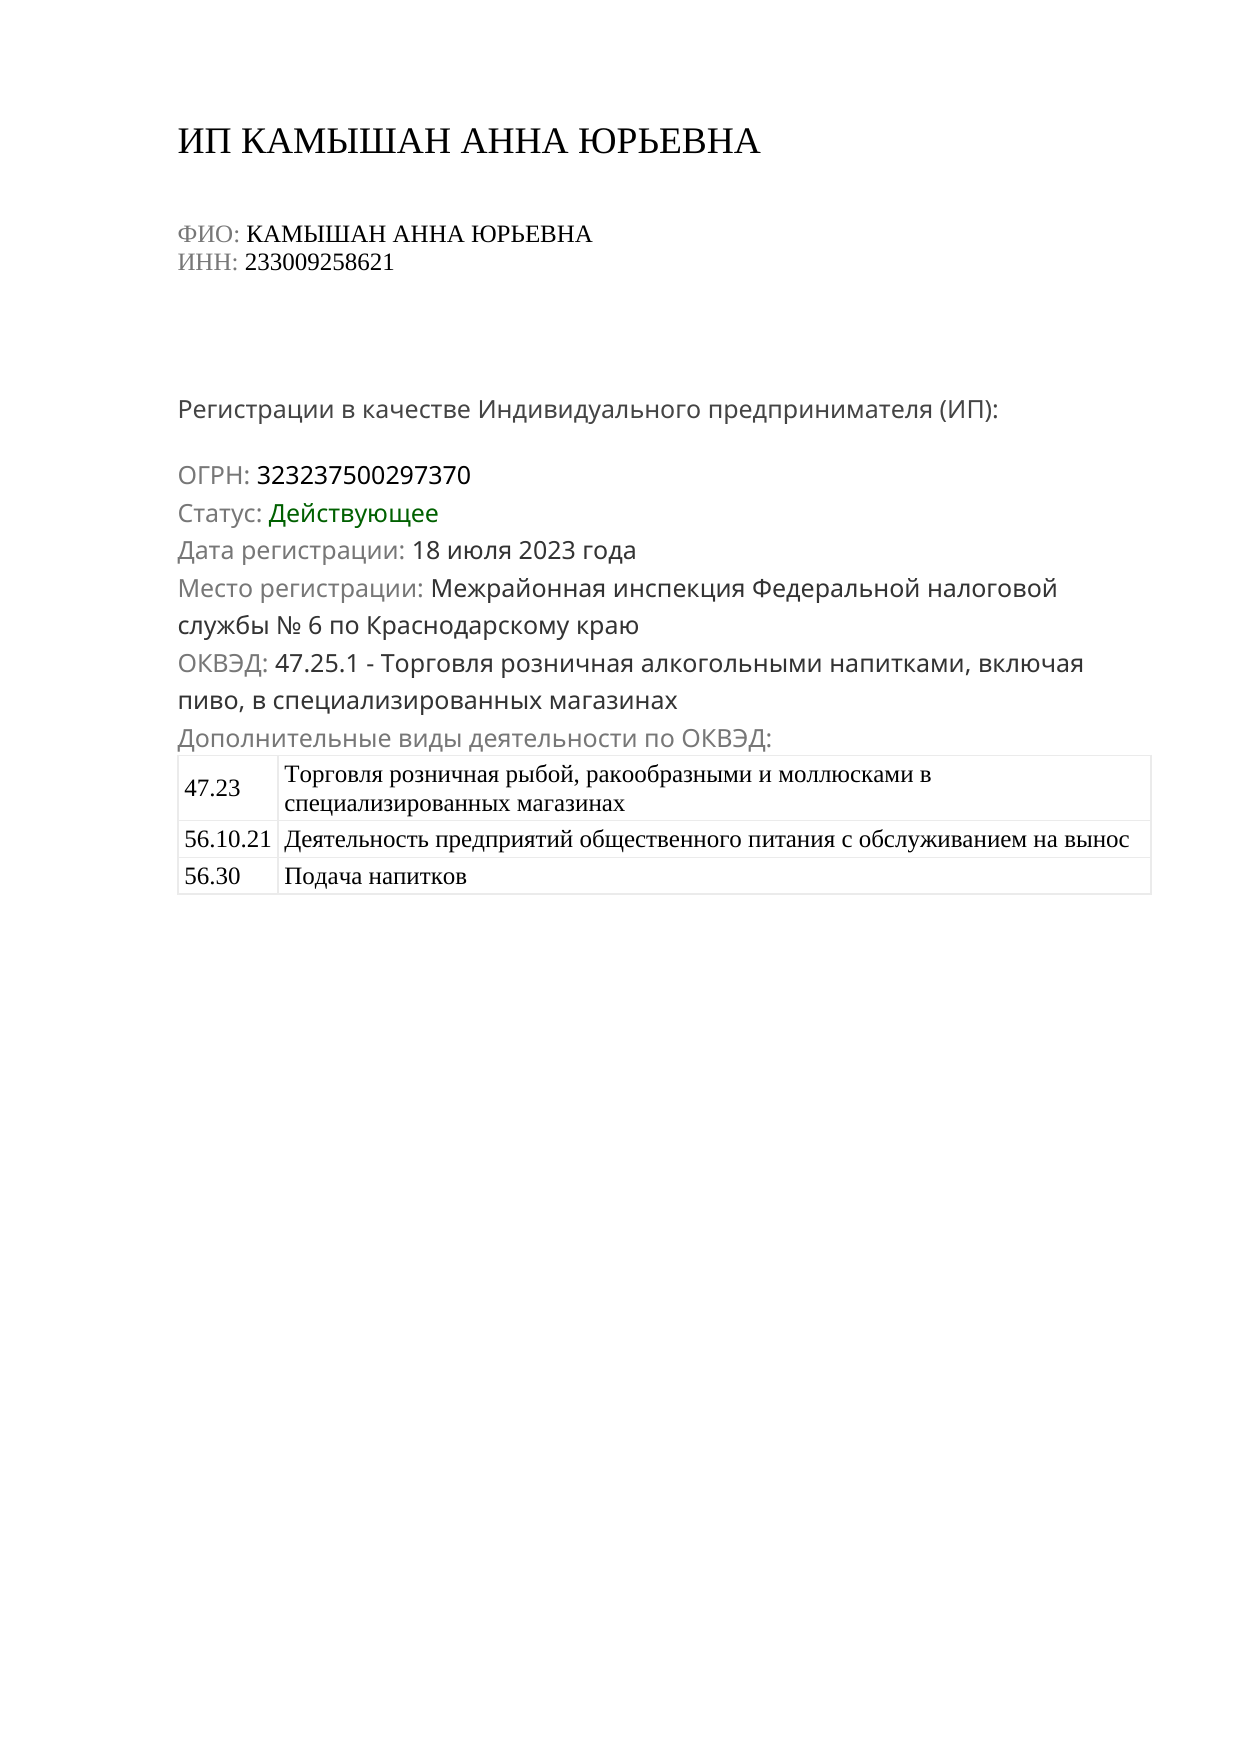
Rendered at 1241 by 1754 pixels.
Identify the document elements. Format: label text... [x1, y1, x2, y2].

table_header 47.23 [179, 756, 277, 820]
table_cell Подача напитков [279, 858, 1150, 893]
table_header Торговля розничная рыбой, ракообразными и моллюсками в специализированных магазинах [279, 756, 1150, 820]
text ИП КАМЫШАН АННА ЮРЬЕВНА [177, 118, 1152, 161]
text ФИО: КАМЫШАН АННА ЮРЬЕВНА [177, 219, 1152, 247]
table_cell 56.10.21 [179, 821, 277, 856]
table_cell Деятельность предприятий общественного питания с обслуживанием на вынос [279, 821, 1150, 856]
text ИНН: 233009258621 [177, 247, 1152, 276]
text ОГРН: 323237500297370 Статус: Действующее Дата регистрации: 18 июля 2023 года Место регистрации: Межрайонная инспекция Федеральной налоговой службы № 6 по Краснодарскому краю ОКВЭД: 47.25.1 - Торговля розничная алкогольными напитками, включая пиво, в специализированных магазинах Дополнительные виды деятельности по ОКВЭД: [177, 454, 1152, 754]
table_cell 56.30 [179, 858, 277, 893]
text Регистрации в качестве Индивидуального предпринимателя (ИП): [177, 370, 1152, 425]
